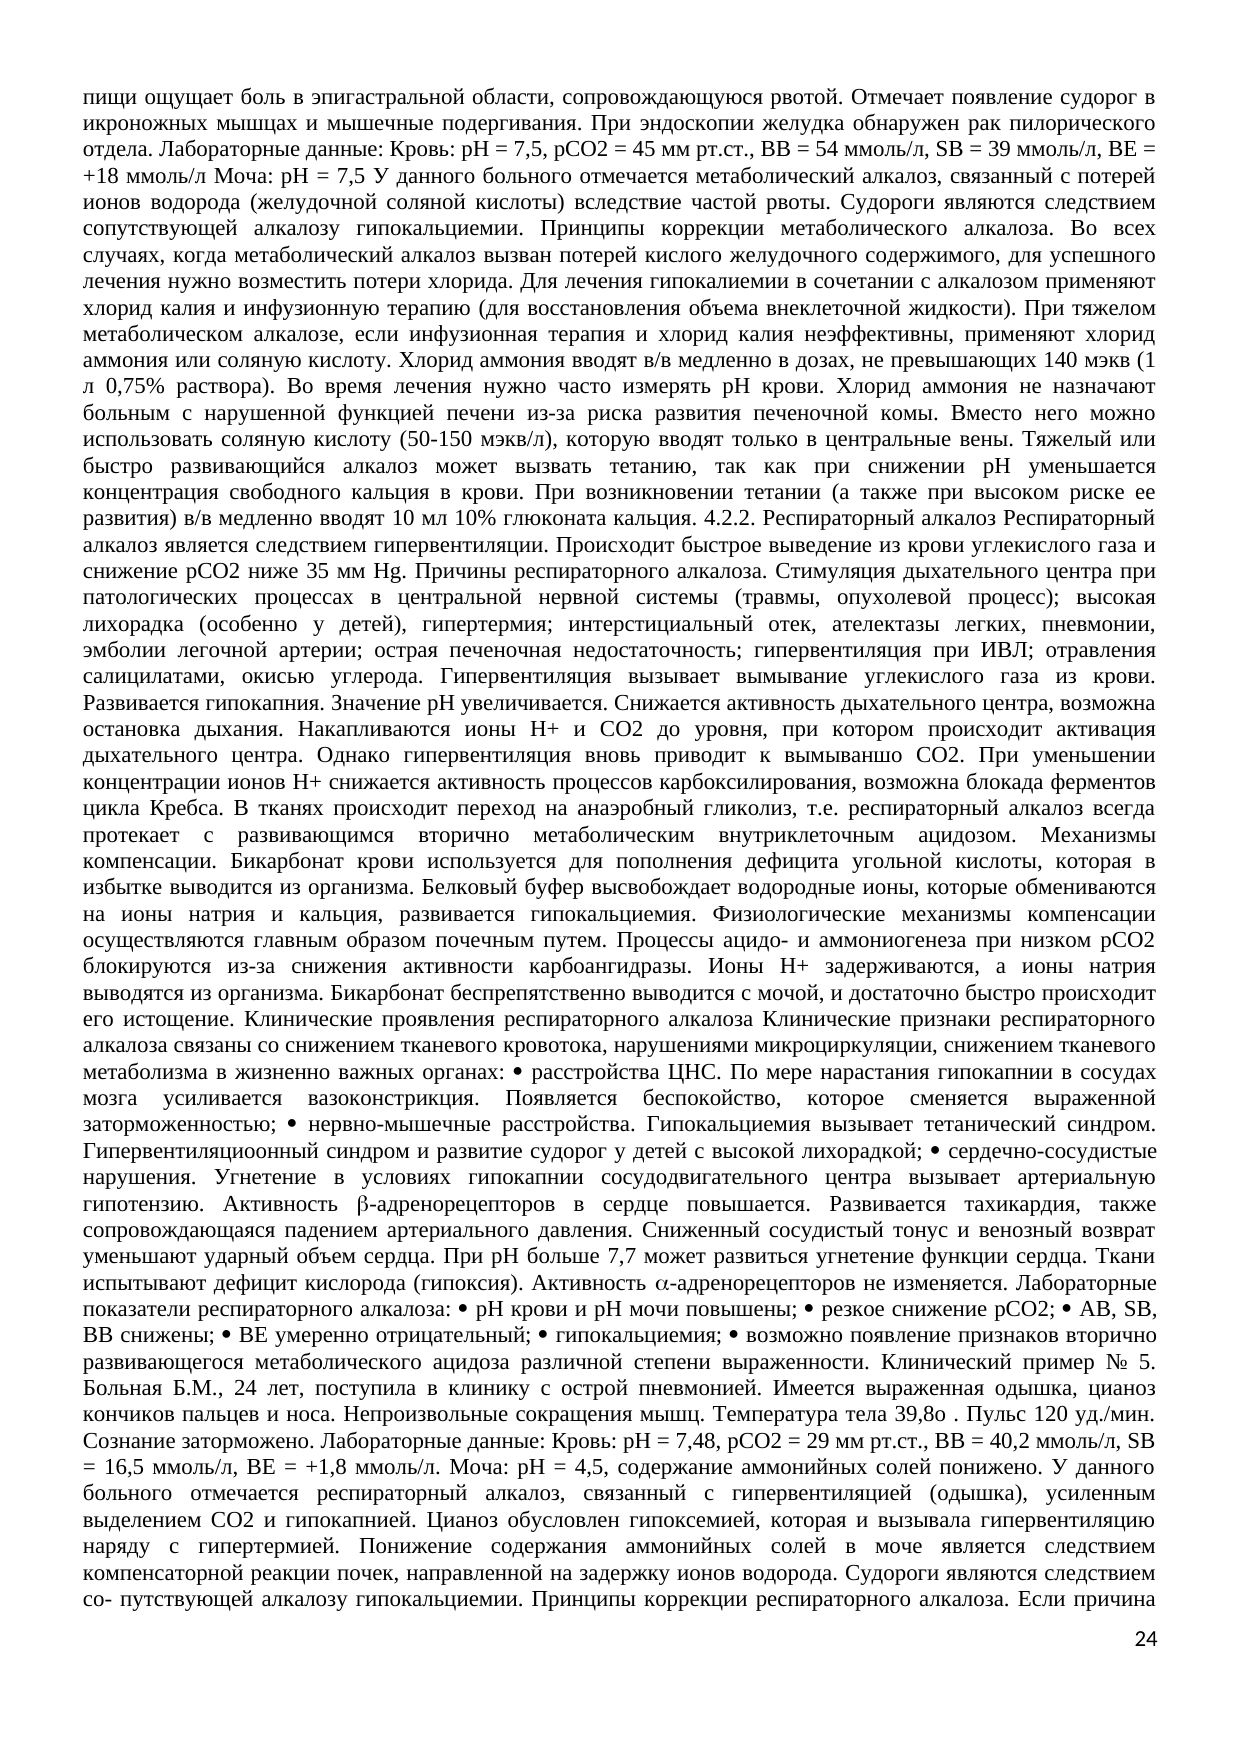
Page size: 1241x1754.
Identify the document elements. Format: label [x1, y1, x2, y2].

text [83, 83, 1157, 1611]
